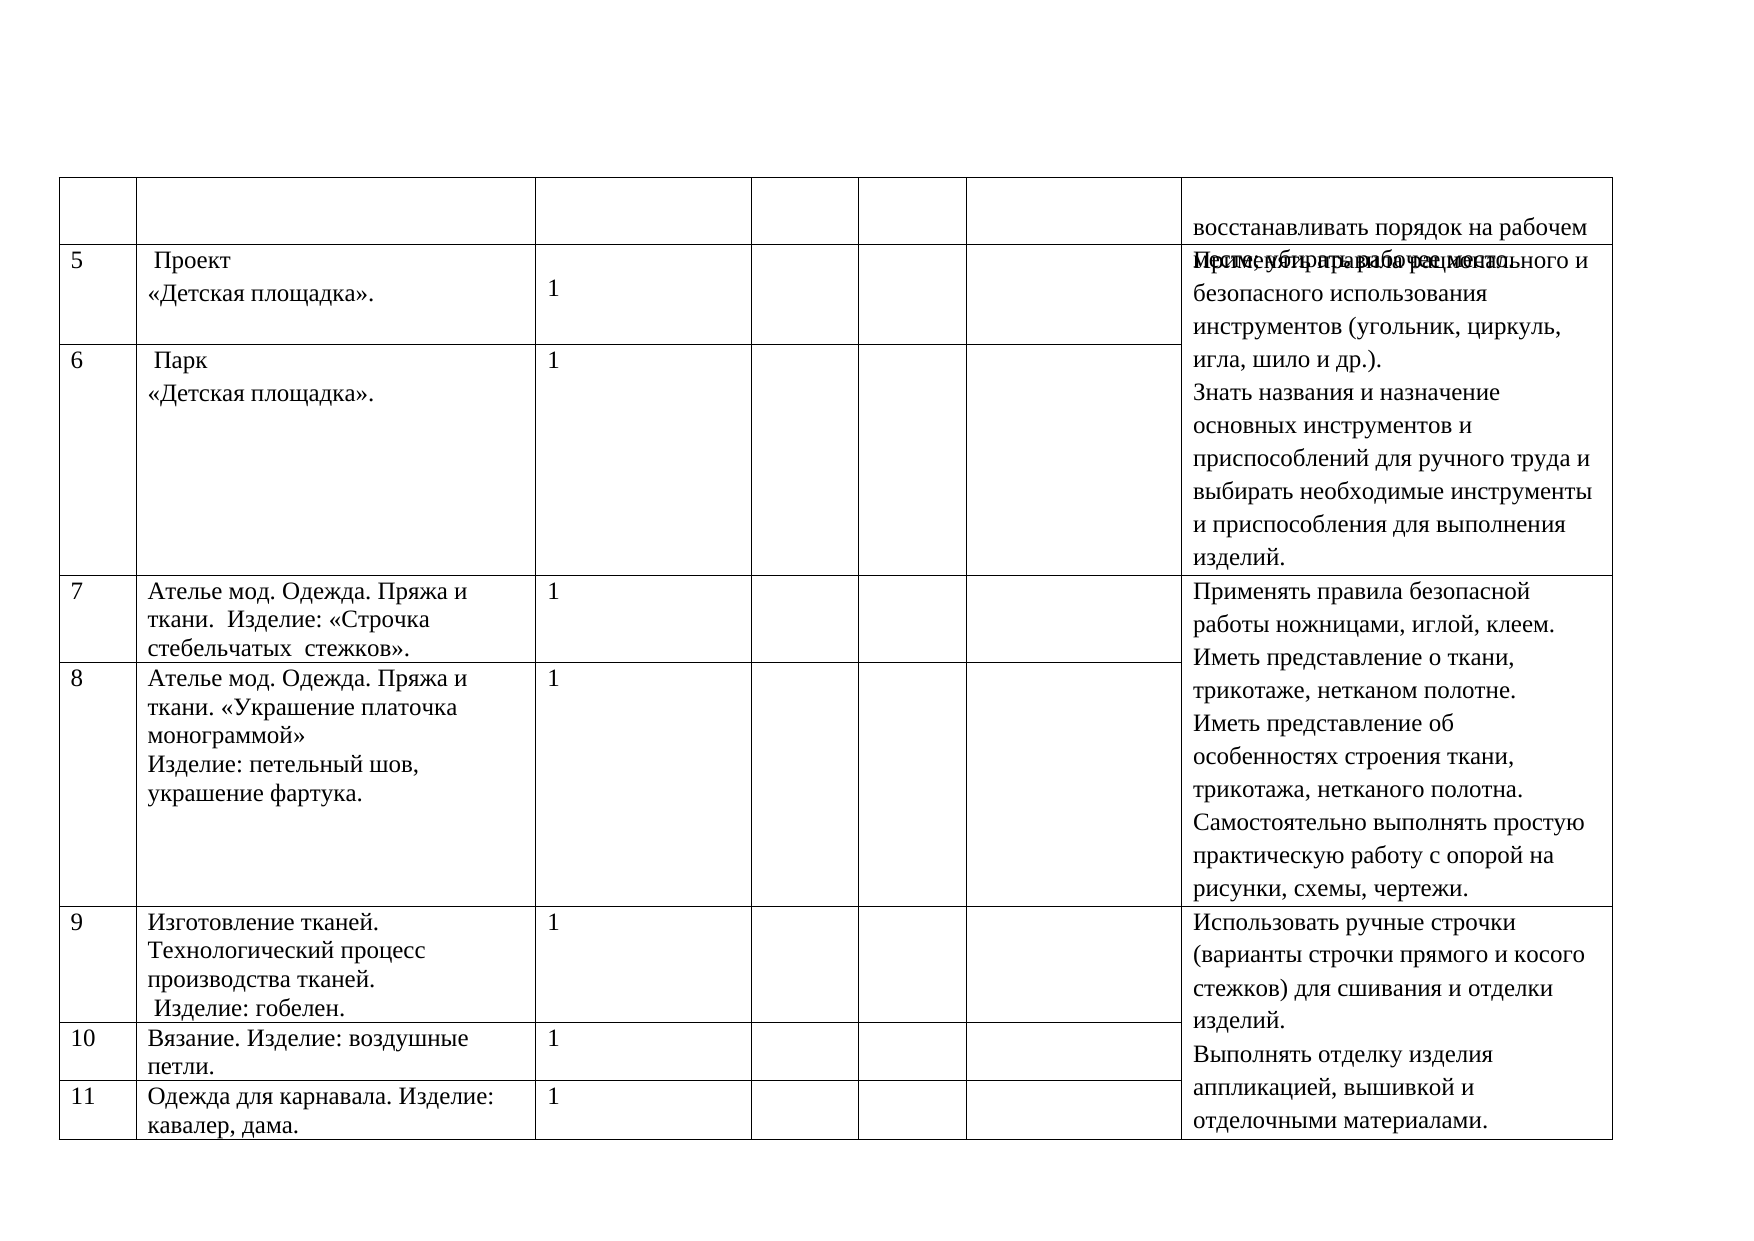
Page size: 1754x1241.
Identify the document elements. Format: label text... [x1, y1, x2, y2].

table_cell 4 [60, 178, 136, 244]
table_cell Ателье мод. Одежда. Пряжа и ткани. «Украшение платочка монограммой» Изделие: петельный шов, украшение фартука. [137, 663, 535, 906]
table_cell [859, 663, 966, 906]
table_cell [967, 576, 1181, 662]
table_cell [967, 663, 1181, 906]
table_cell [752, 663, 858, 906]
table_cell 10 [60, 1023, 136, 1080]
table_cell Вязание. Изделие: воздушные петли. [137, 1023, 535, 1080]
table_cell Использовать ручные строчки (варианты строчки прямого и косого стежков) для сшивания и отделки изделий. Выполнять отделку изделия аппликацией, вышивкой и отделочными материалами. [1182, 907, 1612, 1139]
table_cell [967, 1081, 1181, 1139]
table_cell Парк «Детская площадка». [137, 345, 535, 575]
table_cell 8 [60, 663, 136, 906]
table_cell 1 [536, 663, 751, 906]
table_cell 1 [536, 245, 751, 344]
table_cell 1 [536, 1023, 751, 1080]
table_cell [752, 907, 858, 1022]
table_cell [967, 178, 1181, 244]
table_cell 1 [536, 345, 751, 575]
table_cell Применять правила безопасной работы ножницами, иглой, клеем. Иметь представление о ткани, трикотаже, нетканом полотне. Иметь представление об особенностях строения ткани, трикотажа, нетканого полотна. Самостоятельно выполнять простую практическую работу с опорой на рисунки, схемы, чертежи. [1182, 576, 1612, 906]
table_cell Ателье мод. Одежда. Пряжа и ткани. Изделие: «Строчка стебельчатых стежков». [137, 576, 535, 662]
table_cell [967, 1023, 1181, 1080]
table_cell [967, 345, 1181, 575]
table_cell 7 [60, 576, 136, 662]
table_cell [859, 178, 966, 244]
table_cell [752, 1023, 858, 1080]
table_cell 1 [536, 1081, 751, 1139]
table_cell 1 [536, 907, 751, 1022]
table_cell [859, 245, 966, 344]
table_cell [752, 178, 858, 244]
table_cell [752, 245, 858, 344]
table_cell Проект «Детская площадка». [137, 245, 535, 344]
table_cell Одежда для карнавала. Изделие: кавалер, дама. [137, 1081, 535, 1139]
table_cell [859, 1023, 966, 1080]
table_cell [859, 907, 966, 1022]
table_cell [859, 576, 966, 662]
table_cell [752, 345, 858, 575]
table_cell [752, 1081, 858, 1139]
table_cell [967, 907, 1181, 1022]
table_cell 6 [60, 345, 136, 575]
table_cell 11 [60, 1081, 136, 1139]
table_cell 1 [536, 178, 751, 244]
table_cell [137, 178, 535, 244]
table_cell 5 [60, 245, 136, 344]
table_cell [859, 1081, 966, 1139]
table_cell 9 [60, 907, 136, 1022]
table_cell [752, 576, 858, 662]
table_cell Применять правила рационального и безопасного использования инструментов (угольник, циркуль, игла, шило и др.). Знать названия и назначение основных инструментов и приспособлений для ручного труда и выбирать необходимые инструменты и приспособления для выполнения изделий. [1182, 245, 1612, 575]
table_cell 1 [536, 576, 751, 662]
table_cell [967, 245, 1181, 344]
table_cell [859, 345, 966, 575]
table_cell Изготовление тканей. Технологический процесс производства тканей. Изделие: гобелен. [137, 907, 535, 1022]
